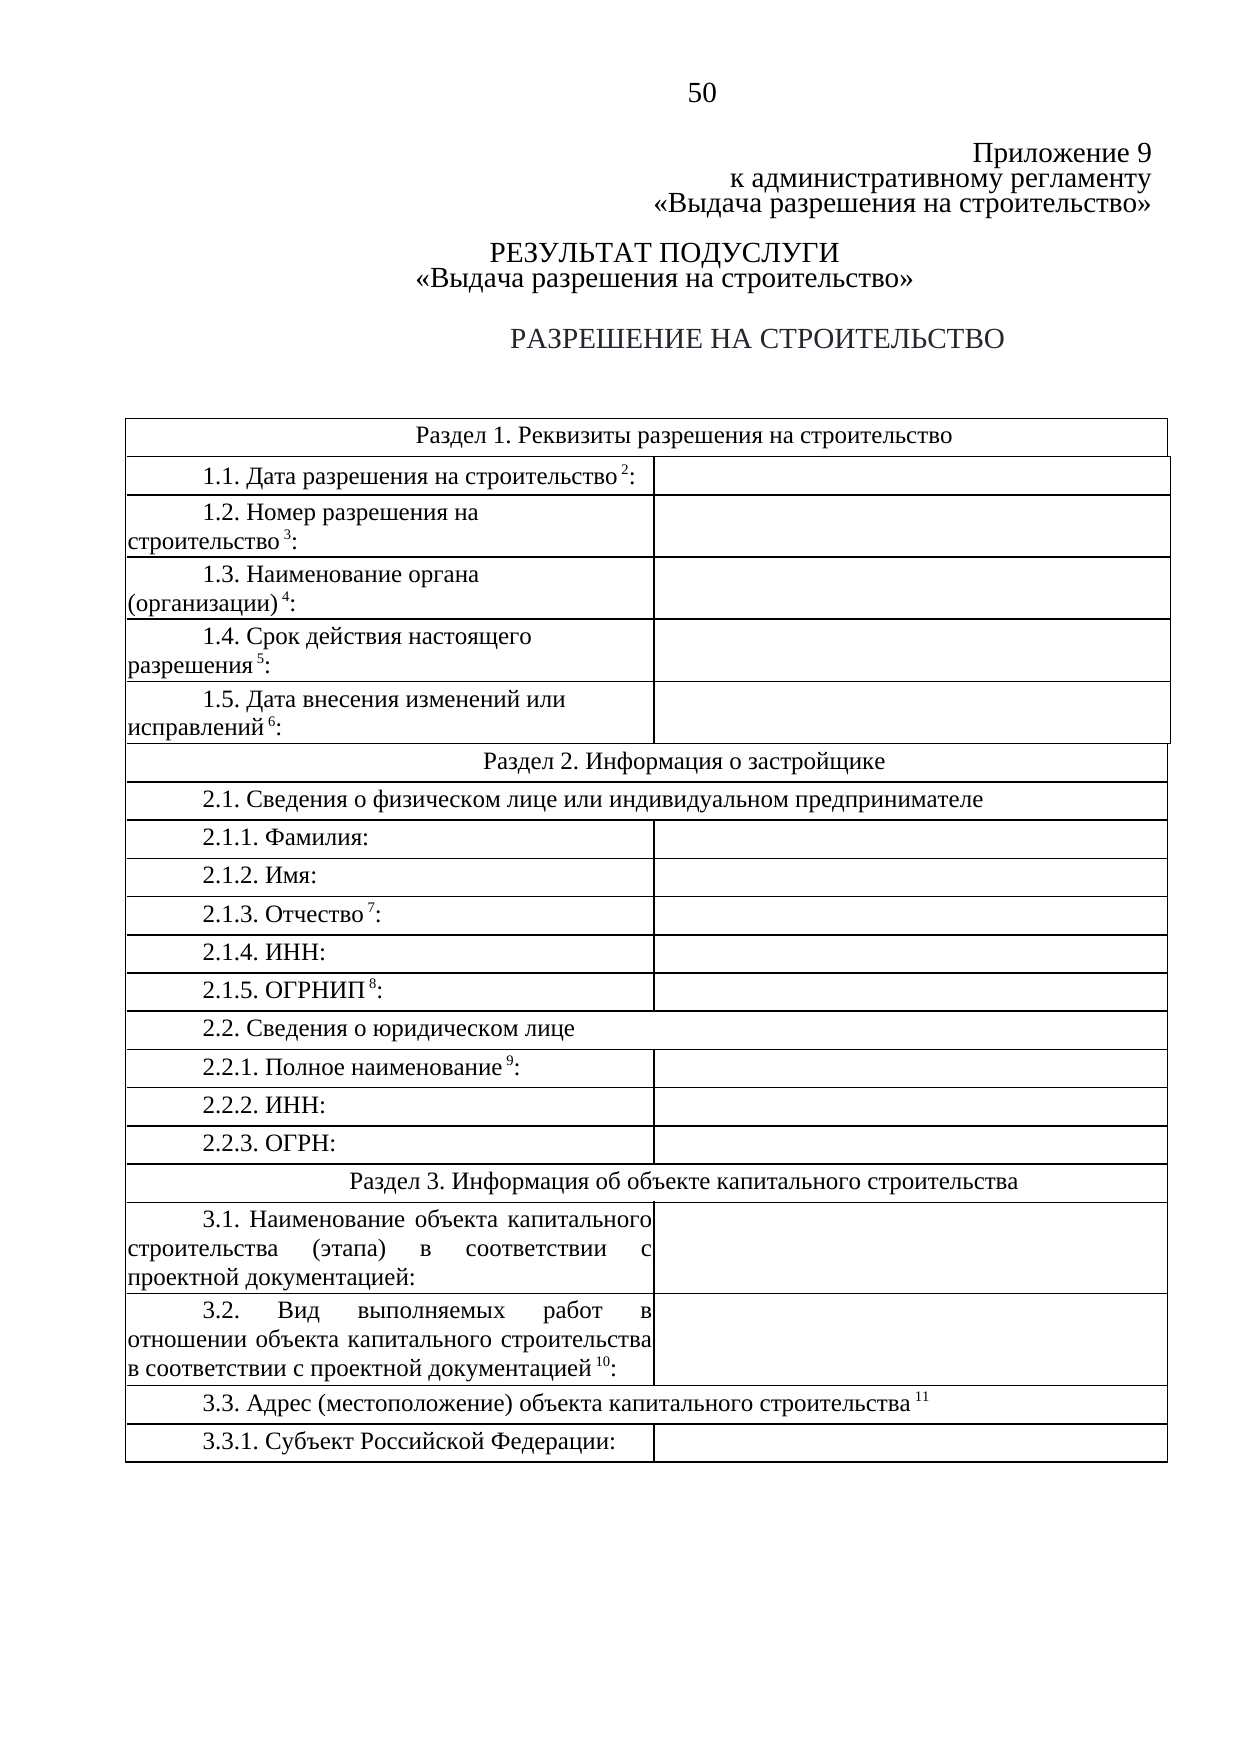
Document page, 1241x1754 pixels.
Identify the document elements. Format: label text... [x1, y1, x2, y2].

table_cell 1.3. Наименование органа (организации) 4: [126, 557, 653, 618]
table_cell 2.1.2. Имя: [126, 859, 653, 896]
table_cell [655, 821, 1167, 857]
list РАЗРЕШЕНИЕ НА СТРОИТЕЛЬСТВО [288, 321, 1152, 355]
text «Выдача разрешения на строительство» [177, 192, 1152, 217]
table_cell [655, 496, 1170, 556]
table_cell [655, 1088, 1167, 1125]
table_cell 2.2. Сведения о юридическом лице [126, 1011, 1167, 1048]
text РЕЗУЛЬТАТ ПОДУСЛУГИ [177, 242, 1152, 267]
table_cell 2.1.4. ИНН: [126, 935, 653, 972]
table_cell [655, 1127, 1167, 1163]
table_cell Раздел 2. Информация о застройщике [126, 744, 1167, 781]
table_cell 1.5. Дата внесения изменений или исправлений 6: [126, 682, 653, 743]
table_cell [655, 558, 1170, 618]
table_cell 3.1. Наименование объекта капитального строительства (этапа) в соответствии с проектной документацией: [126, 1203, 653, 1292]
table_cell 2.1.3. Отчество 7: [126, 897, 653, 934]
table_cell [655, 682, 1170, 743]
table_cell 3.2. Вид выполняемых работ в отношении объекта капитального строительства в соответствии с проектной документацией 10: [126, 1294, 653, 1385]
table_cell Раздел 3. Информация об объекте капитального строительства [126, 1164, 1167, 1201]
table_cell 2.1.5. ОГРНИП 8: [126, 973, 653, 1010]
table_cell [655, 936, 1167, 972]
table_cell [655, 1425, 1167, 1461]
table_cell [655, 620, 1170, 681]
table_cell [655, 1050, 1167, 1087]
table_cell 1.4. Срок действия настоящего разрешения 5: [126, 619, 653, 681]
table_cell [655, 1294, 1167, 1385]
text к административному регламенту [177, 167, 1152, 192]
table_cell [655, 1203, 1167, 1292]
table_cell [655, 457, 1170, 494]
table_cell 3.3. Адрес (местоположение) объекта капитального строительства 11 [126, 1386, 1167, 1423]
table_cell [655, 859, 1167, 896]
table_header Раздел 1. Реквизиты разрешения на строительство [126, 419, 1167, 456]
table_cell 2.1.1. Фамилия: [126, 820, 653, 857]
text «Выдача разрешения на строительство» [177, 267, 1152, 292]
table_cell 1.1. Дата разрешения на строительство 2: [126, 457, 653, 494]
table_cell 1.2. Номер разрешения на строительство 3: [126, 495, 653, 556]
table_cell [655, 897, 1167, 934]
table_cell 2.2.1. Полное наименование 9: [126, 1050, 653, 1087]
text Приложение 9 [177, 142, 1152, 167]
table_cell 2.2.2. ИНН: [126, 1088, 653, 1125]
table_cell [655, 974, 1167, 1010]
table_cell 2.2.3. ОГРН: [126, 1126, 653, 1163]
table_cell 3.3.1. Субъект Российской Федерации: [126, 1424, 653, 1461]
table_cell 2.1. Сведения о физическом лице или индивидуальном предпринимателе [126, 782, 1167, 819]
